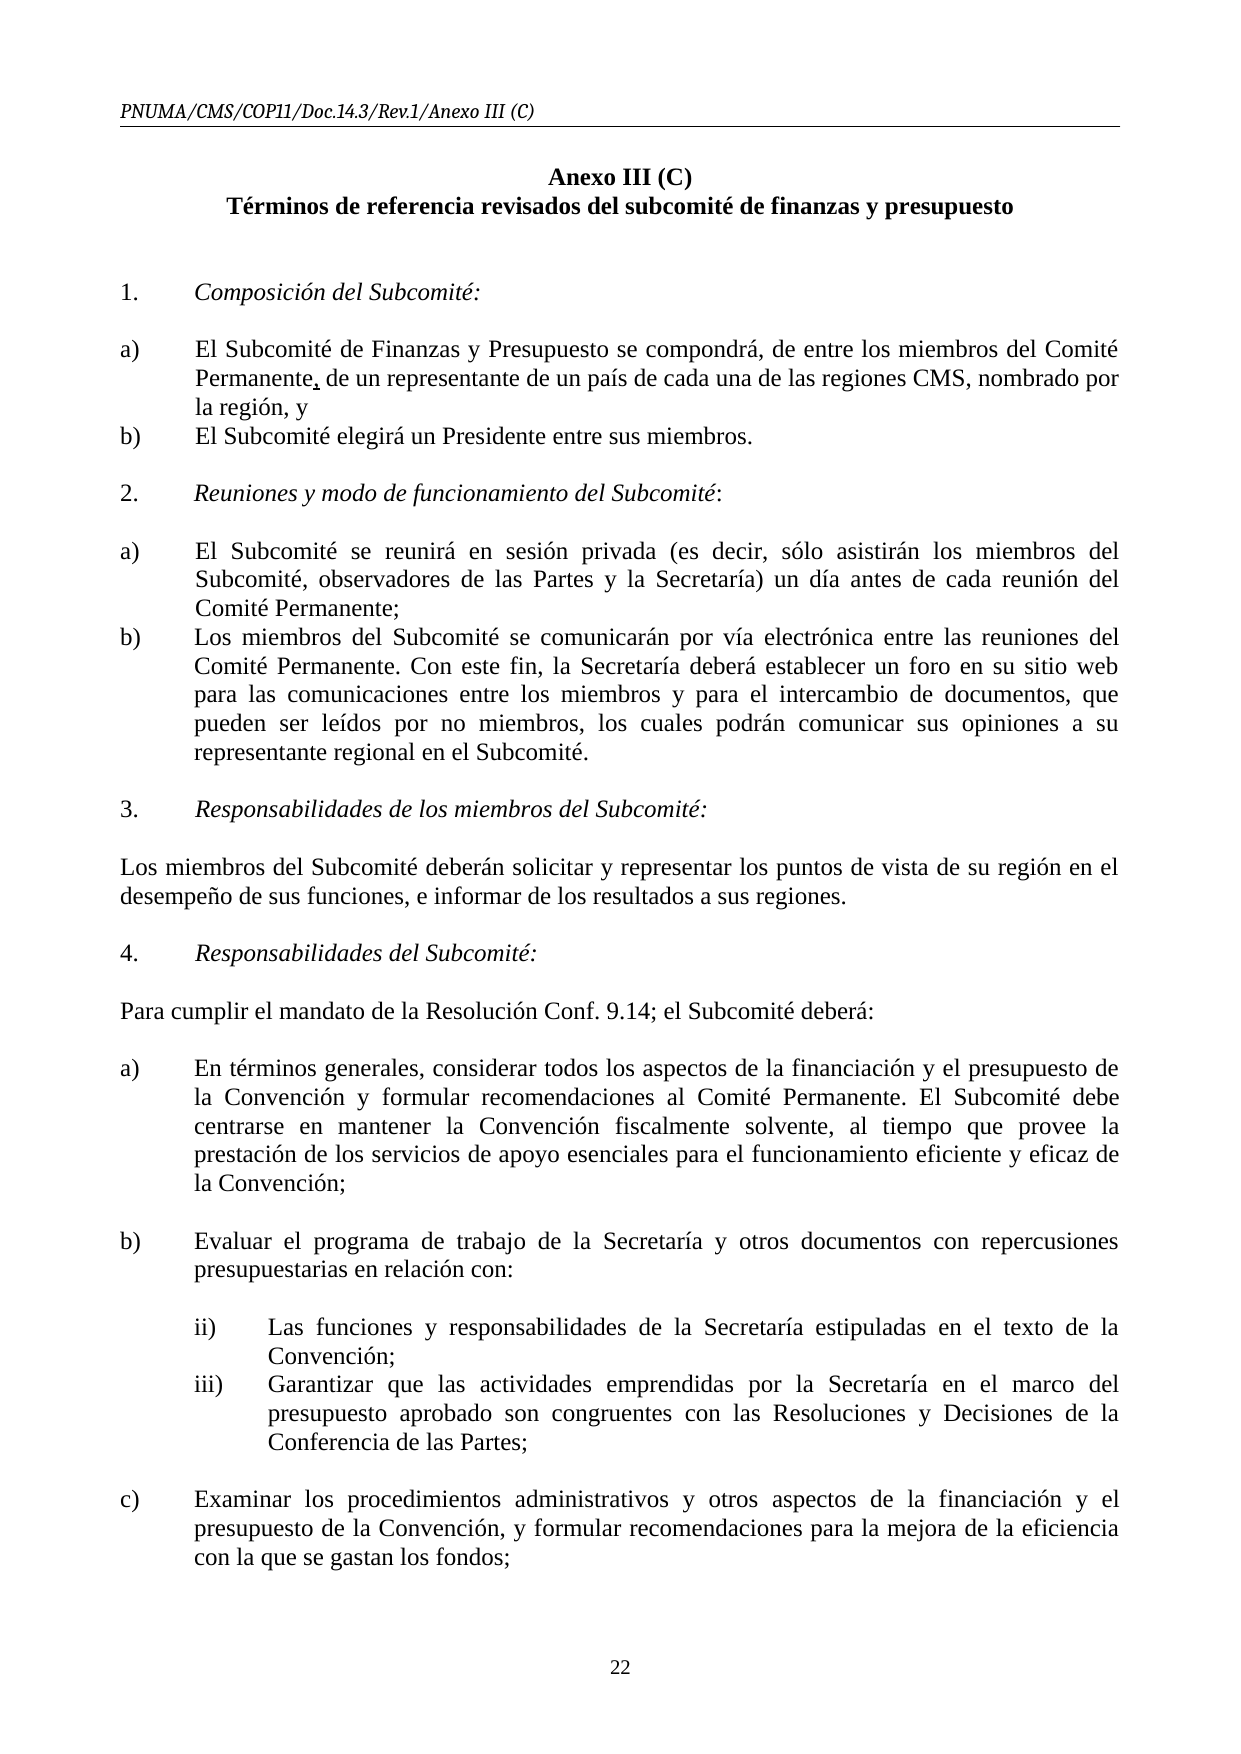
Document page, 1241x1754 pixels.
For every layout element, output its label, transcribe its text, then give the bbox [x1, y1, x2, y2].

text Para cumplir el mandato de la Resolución Conf. 9.14; el Subcomité deberá: [120, 996, 1120, 1024]
list Examinar los procedimientos administrativos y otros aspectos de la financiación y el presupuesto de la Convención, y formular recomendaciones para la mejora de la eficiencia con la que se gastan los fondos; [120, 1484, 1120, 1571]
text b) Los miembros del Subcomité se comunicarán por vía electrónica entre las reuniones del Comité Permanente. Con este fin, la Secretaría deberá establecer un foro en su sitio web para las comunicaciones entre los miembros y para el intercambio de documentos, que pueden ser leídos por no miembros, los cuales podrán comunicar sus opiniones a su representante regional en el Subcomité. [120, 622, 1120, 766]
text 2. Reuniones y modo de funcionamiento del Subcomité: [120, 478, 1120, 507]
text 3. Responsabilidades de los miembros del Subcomité: [120, 794, 1120, 823]
text Anexo III (C) [120, 162, 1120, 191]
list El Subcomité de Finanzas y Presupuesto se compondrá, de entre los miembros del Comité Permanente, de un representante de un país de cada una de las regiones CMS, nombrado por la región, y [120, 334, 1120, 421]
list El Subcomité se reunirá en sesión privada (es decir, sólo asistirán los miembros del Subcomité, observadores de las Partes y la Secretaría) un día antes de cada reunión del Comité Permanente; [120, 536, 1120, 622]
list Evaluar el programa de trabajo de la Secretaría y otros documentos con repercusiones presupuestarias en relación con: [120, 1226, 1120, 1283]
text Términos de referencia revisados del subcomité de finanzas y presupuesto [120, 191, 1120, 219]
list En términos generales, considerar todos los aspectos de la financiación y el presupuesto de la Convención y formular recomendaciones al Comité Permanente. El Subcomité debe centrarse en mantener la Convención fiscalmente solvente, al tiempo que provee la prestación de los servicios de apoyo esenciales para el funcionamiento eficiente y eficaz de la Convención; [120, 1053, 1120, 1197]
list El Subcomité elegirá un Presidente entre sus miembros. [120, 421, 1120, 449]
text 1. Composición del Subcomité: [120, 277, 1120, 306]
text 4. Responsabilidades del Subcomité: [120, 938, 1120, 967]
text iii) Garantizar que las actividades emprendidas por la Secretaría en el marco del presupuesto aprobado son congruentes con las Resoluciones y Decisiones de la Conferencia de las Partes; [194, 1369, 1120, 1456]
text Los miembros del Subcomité deberán solicitar y representar los puntos de vista de su región en el desempeño de sus funciones, e informar de los resultados a sus regiones. [120, 852, 1120, 909]
text ii) Las funciones y responsabilidades de la Secretaría estipuladas en el texto de la Convención; [194, 1312, 1120, 1369]
